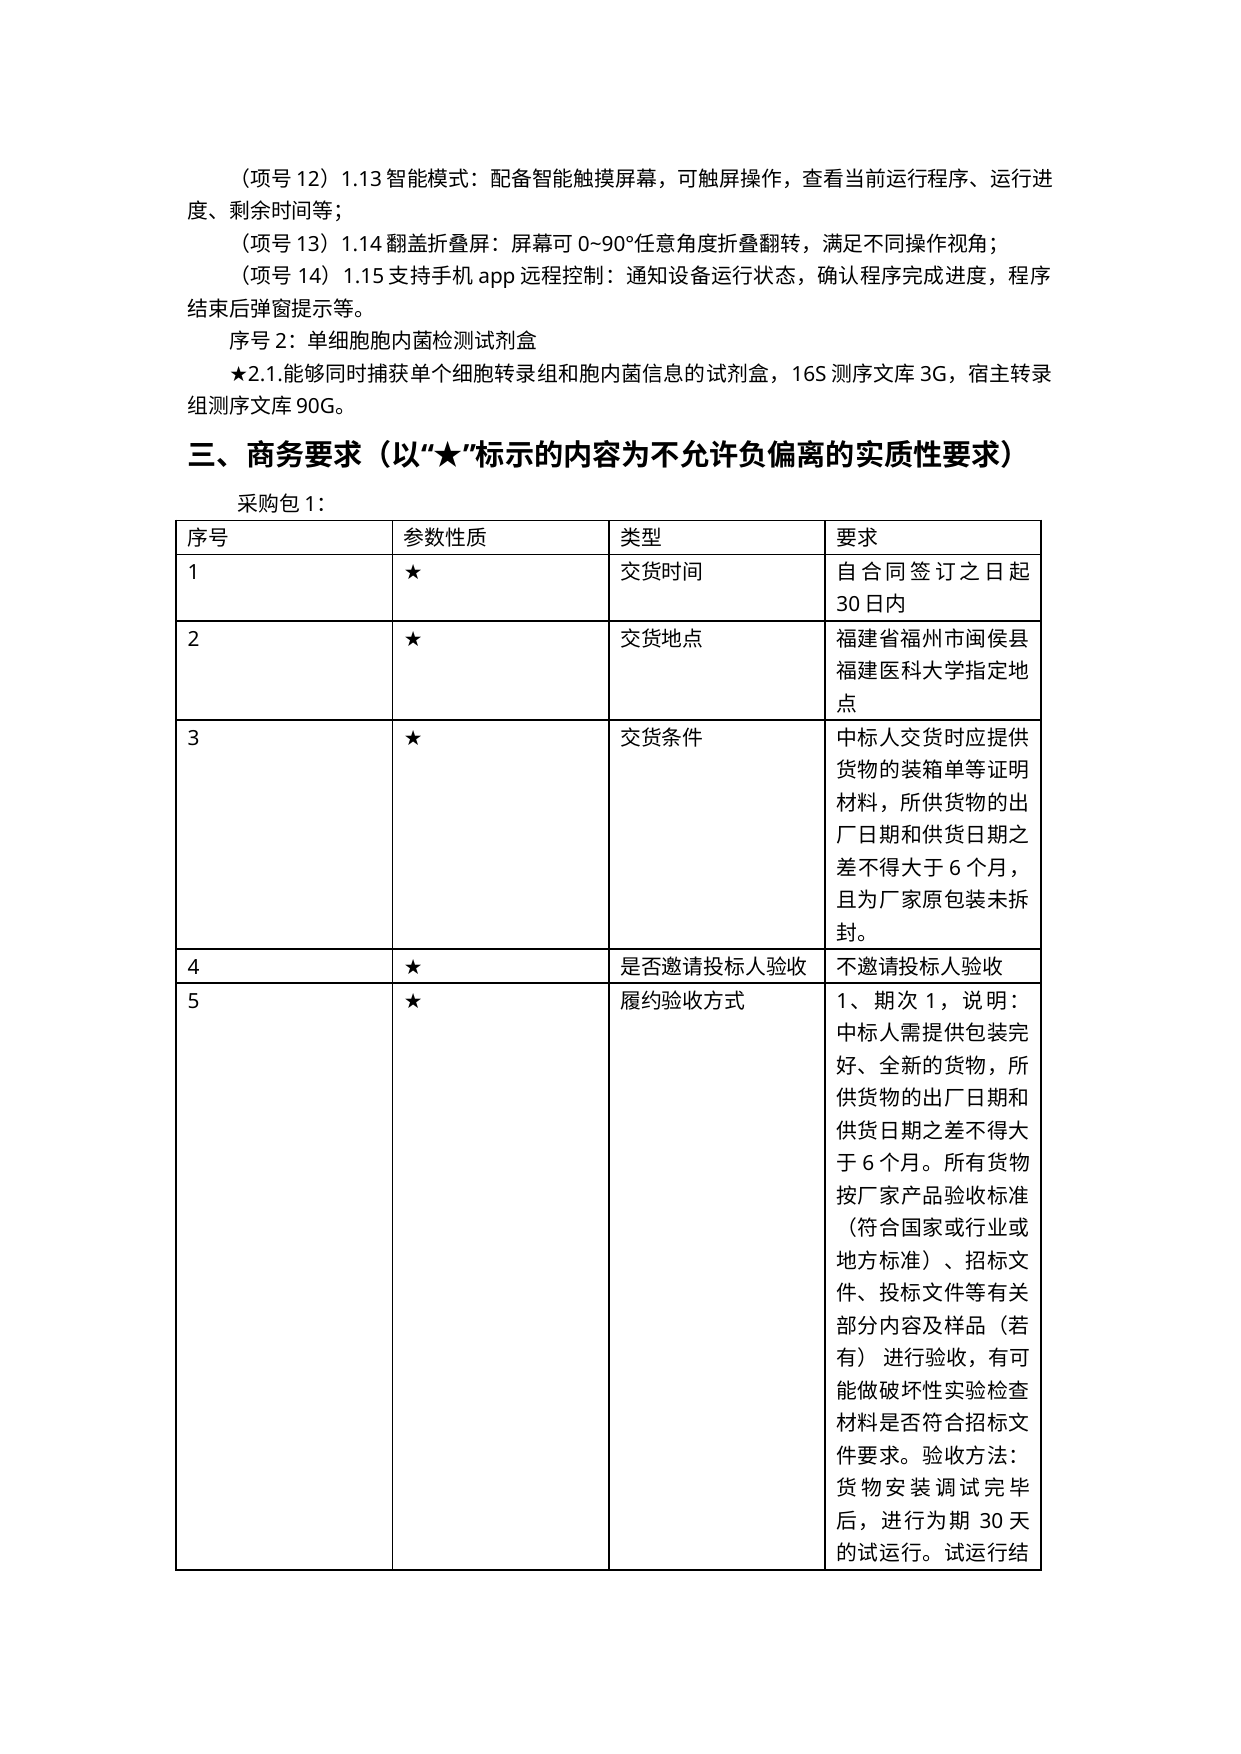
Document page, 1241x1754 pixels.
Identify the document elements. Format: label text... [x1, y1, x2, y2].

text （项号12）1.13智能模式：配备智能触摸屏幕，可触屏操作，查看当前运行程序、运行进度、剩余时间等； [187, 162, 1053, 227]
text ★2.1.能够同时捕获单个细胞转录组和胞内菌信息的试剂盒，16S测序文库3G，宿主转录组测序文库90G。 [187, 357, 1053, 422]
table_cell 中标人交货时应提供货物的装箱单等证明材料，所供货物的出厂日期和供货日期之差不得大于6个月，且为厂家原包装未拆封。 [826, 721, 1040, 948]
text （项号13）1.14翻盖折叠屏：屏幕可0~90°任意角度折叠翻转，满足不同操作视角； [187, 227, 1053, 259]
table_cell 履约验收方式 [610, 984, 824, 1569]
table_cell 5 [177, 984, 392, 1569]
text 序号2：单细胞胞内菌检测试剂盒 [187, 324, 1053, 357]
table_cell 2 [177, 622, 392, 719]
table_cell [826, 984, 1040, 1569]
table_cell ★ [393, 721, 608, 948]
table_cell 是否邀请投标人验收 [610, 950, 824, 982]
table_cell 不邀请投标人验收 [826, 950, 1040, 982]
table_cell 交货地点 [610, 622, 824, 719]
text 三、商务要求（以“★”标示的内容为不允许负偏离的实质性要求） [187, 422, 1053, 487]
table_cell 福建省福州市闽侯县福建医科大学指定地点 [826, 622, 1040, 719]
table_cell ★ [393, 950, 608, 982]
table_header 类型 [610, 521, 824, 553]
table_header 参数性质 [393, 521, 608, 553]
table_cell 自合同签订之日起30日内 [826, 555, 1040, 620]
table_cell ★ [393, 622, 608, 719]
text 采购包1： [187, 487, 1053, 519]
table_header 序号 [177, 521, 392, 553]
table_cell ★ [393, 984, 608, 1569]
text （项号14）1.15支持手机app远程控制：通知设备运行状态，确认程序完成进度，程序结束后弹窗提示等。 [187, 259, 1053, 324]
table_cell 1 [177, 555, 392, 620]
table_cell 交货时间 [610, 555, 824, 620]
table_cell 4 [177, 950, 392, 982]
table_cell ★ [393, 555, 608, 620]
table_cell 3 [177, 721, 392, 948]
table_cell 交货条件 [610, 721, 824, 948]
table_header 要求 [826, 521, 1040, 553]
